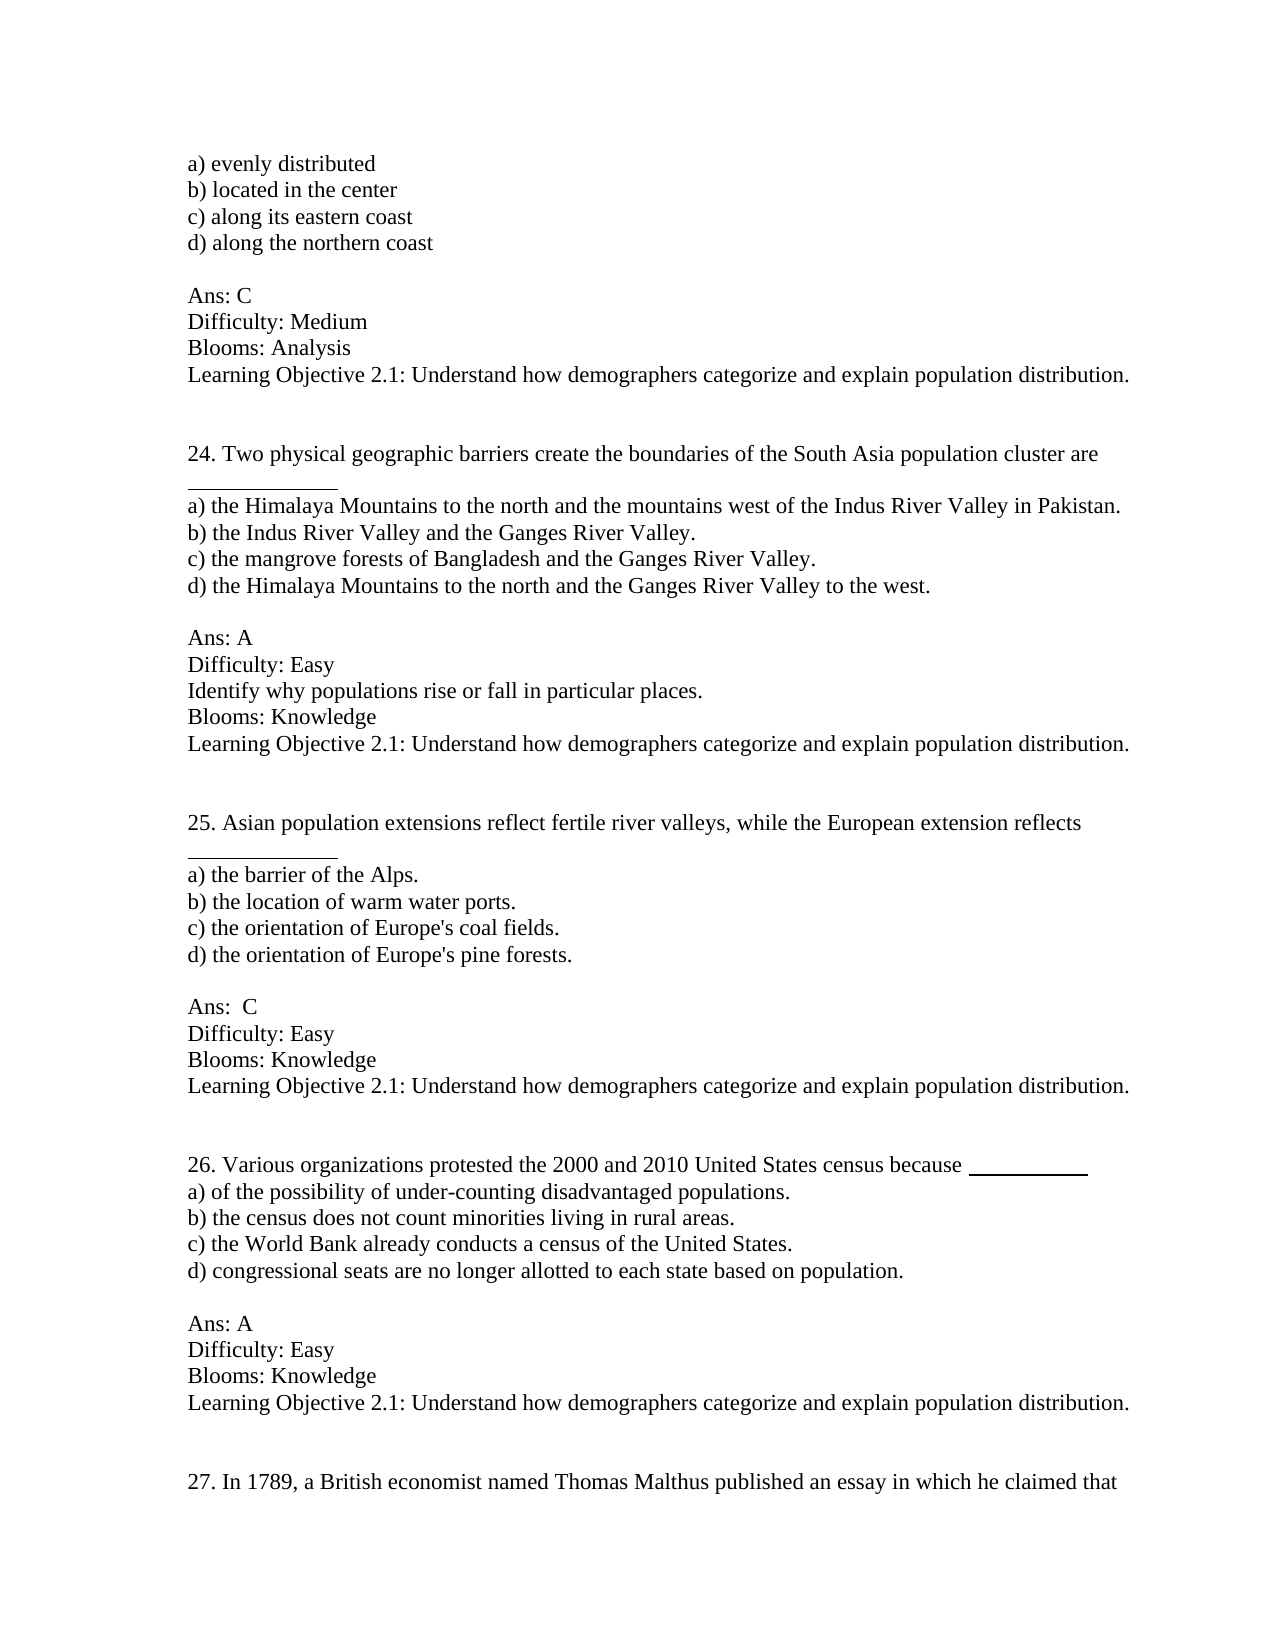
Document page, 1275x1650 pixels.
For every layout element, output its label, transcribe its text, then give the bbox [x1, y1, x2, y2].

text 26. Various organizations protested the 2000 and 2010 United States census because [187, 1151, 1162, 1178]
text 24. Two physical geographic barriers create the boundaries of the South Asia population cluster are [187, 440, 1162, 493]
text b) the census does not count minorities living in rural areas. [187, 1204, 1162, 1231]
text c) the World Bank already conducts a census of the United States. [187, 1231, 1162, 1257]
text Difficulty: Easy [187, 1336, 1162, 1362]
text c) the orientation of Europe's coal fields. [187, 914, 1162, 941]
text Ans: C [187, 282, 1162, 308]
text Blooms: Knowledge [187, 1362, 1162, 1389]
text d) congressional seats are no longer allotted to each state based on population. [187, 1257, 1162, 1283]
text 25. Asian population extensions reflect fertile river valleys, while the European extension reflects [187, 809, 1162, 862]
text c) the mangrove forests of Bangladesh and the Ganges River Valley. [187, 545, 1162, 572]
text Identify why populations rise or fall in particular places. [187, 677, 1162, 703]
text Ans: A [187, 624, 1162, 651]
text a) the barrier of the Alps. [187, 862, 1162, 888]
text b) the location of warm water ports. [187, 888, 1162, 914]
text d) along the northern coast [187, 229, 1162, 255]
text b) located in the center [187, 176, 1162, 203]
text Difficulty: Easy [187, 651, 1162, 677]
text Blooms: Analysis [187, 334, 1162, 361]
text a) of the possibility of under-counting disadvantaged populations. [187, 1178, 1162, 1204]
text Ans: C [187, 993, 1162, 1020]
text a) the Himalaya Mountains to the north and the mountains west of the Indus River Valley in Pakistan. [187, 493, 1162, 519]
text Learning Objective 2.1: Understand how demographers categorize and explain population distribution. [187, 1072, 1162, 1099]
text Difficulty: Medium [187, 308, 1162, 334]
text b) the Indus River Valley and the Ganges River Valley. [187, 519, 1162, 545]
text Learning Objective 2.1: Understand how demographers categorize and explain population distribution. [187, 730, 1162, 756]
text c) along its eastern coast [187, 203, 1162, 229]
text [187, 1468, 1162, 1494]
text Ans: A [187, 1309, 1162, 1336]
text d) the Himalaya Mountains to the north and the Ganges River Valley to the west. [187, 572, 1162, 598]
text Blooms: Knowledge [187, 703, 1162, 730]
text Blooms: Knowledge [187, 1046, 1162, 1072]
text d) the orientation of Europe's pine forests. [187, 941, 1162, 967]
text Learning Objective 2.1: Understand how demographers categorize and explain population distribution. [187, 1389, 1162, 1415]
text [187, 361, 1162, 387]
text a) evenly distributed [187, 150, 1162, 176]
text Difficulty: Easy [187, 1020, 1162, 1046]
